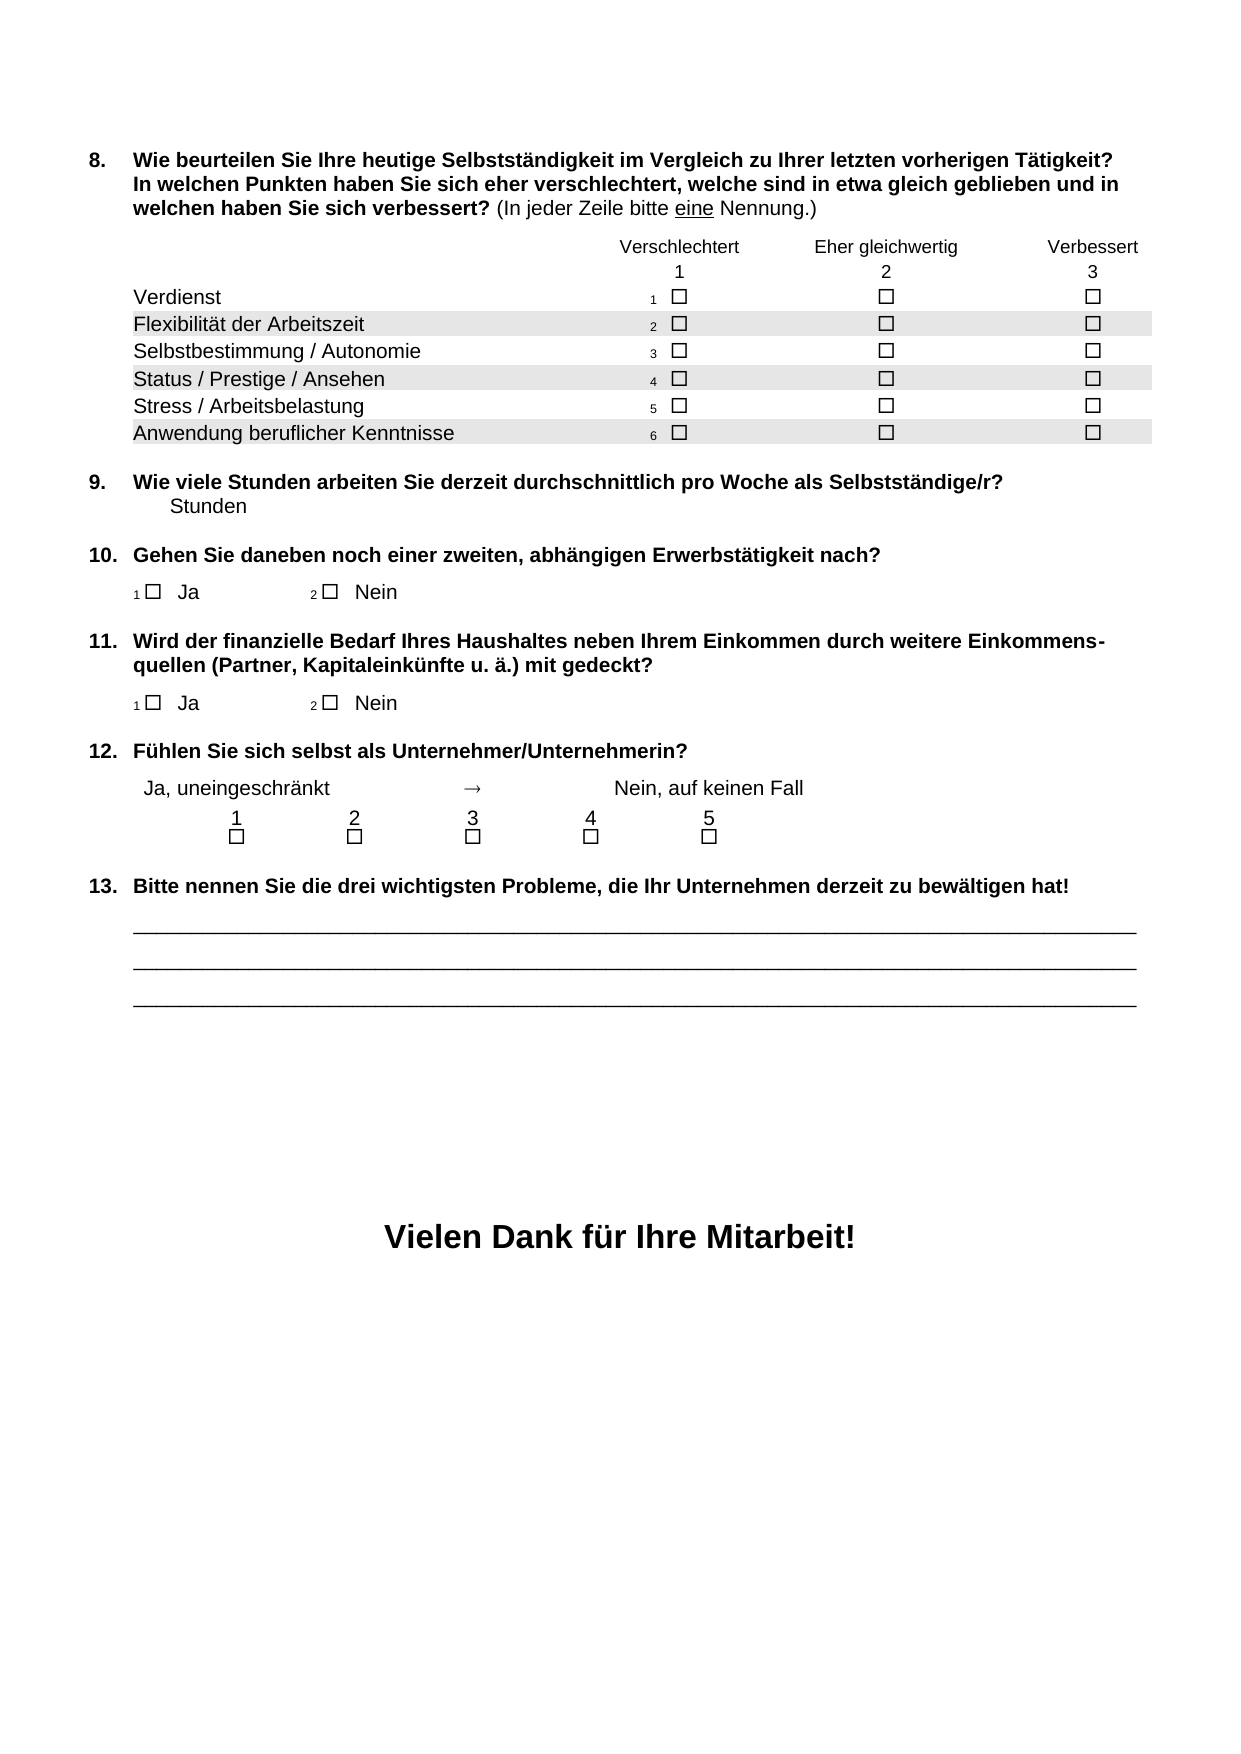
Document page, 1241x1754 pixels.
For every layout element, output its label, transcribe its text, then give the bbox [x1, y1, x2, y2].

text Verschlechtert Eher gleichwertig Verbessert 1 2 3 [133, 232, 1152, 282]
text Vielen Dank für Ihre Mitarbeit! [89, 1217, 1152, 1255]
text Wie viele Stunden arbeiten Sie derzeit durchschnittlich pro Woche als Selbstständige/r? Stunden [89, 469, 1152, 517]
text Wird der finanzielle Bedarf Ihres Haushaltes neben Ihrem Einkommen durch weitere Einkommensquellen (Partner, Kapitaleinkünfte u. ä.) mit gedeckt? [89, 629, 1152, 677]
text Stress / Arbeitsbelastung 5 [133, 392, 1152, 417]
text 1 2 3 4 5 [133, 806, 1152, 830]
text Bitte nennen Sie die drei wichtigsten Probleme, die Ihr Unternehmen derzeit zu bewältigen hat! [89, 874, 1152, 898]
text Verdienst 1 [133, 284, 1152, 309]
text Flexibilität der Arbeitszeit 2 [133, 311, 1152, 336]
text Ja, uneingeschränkt Nein, auf keinen Fall [133, 776, 1152, 800]
text Fühlen Sie sich selbst als Unternehmer/Unternehmerin? [89, 739, 1152, 763]
text Anwendung beruflicher Kenntnisse 6 [133, 419, 1152, 444]
text Wie beurteilen Sie Ihre heutige Selbstständigkeit im Vergleich zu Ihrer letzten vorherigen Tätigkeit? In welchen Punkten haben Sie sich eher verschlechtert, welche sind in etwa gleich geblieben und in welchen haben Sie sich verbessert? (In jeder Zeile bitte eine Nennung.) [89, 148, 1152, 219]
text Status / Prestige / Ansehen 4 [133, 365, 1152, 390]
text 1 Ja 2 Nein [133, 579, 1152, 604]
text Selbstbestimmung / Autonomie 3 [133, 338, 1152, 363]
text Gehen Sie daneben noch einer zweiten, abhängigen Erwerbstätigkeit nach? [89, 542, 1152, 566]
text 1 Ja 2 Nein [133, 689, 1152, 714]
